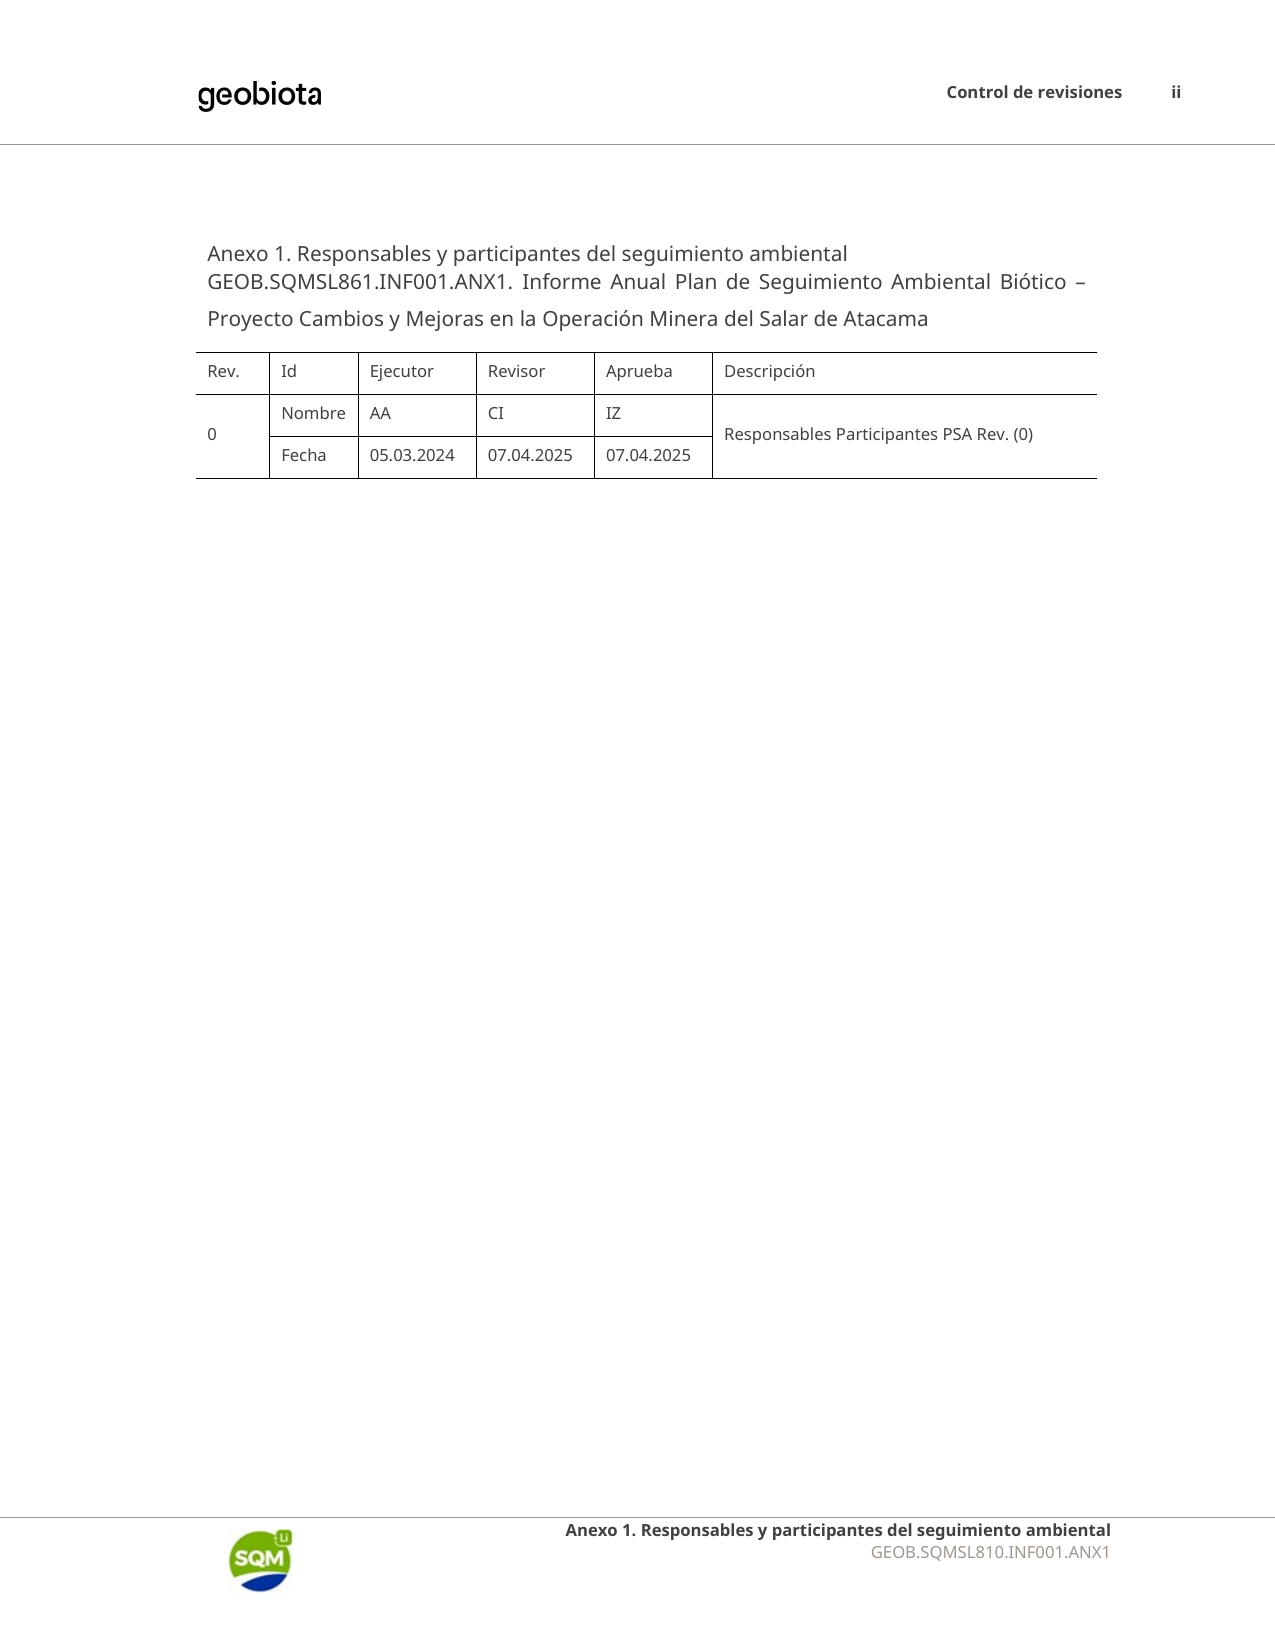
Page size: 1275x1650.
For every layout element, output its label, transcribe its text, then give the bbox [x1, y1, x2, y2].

table_cell Nombre [270, 395, 358, 436]
table_cell Descripción [713, 353, 1097, 394]
table_cell CI [477, 395, 594, 436]
table_cell Id [270, 353, 358, 394]
picture [198, 81, 321, 112]
table_cell IZ [595, 395, 712, 436]
table_cell 07.04.2025 [595, 437, 712, 478]
table_cell AA [359, 395, 476, 436]
table_cell 05.03.2024 [359, 437, 476, 478]
table_cell Aprueba [595, 353, 712, 394]
table_cell Revisor [477, 353, 594, 394]
table_cell Ejecutor [359, 353, 476, 394]
table_cell 07.04.2025 [477, 437, 594, 478]
picture [227, 1529, 293, 1594]
table_cell Responsables Participantes PSA Rev. (0) [713, 395, 1097, 478]
table_cell Rev. [196, 353, 269, 394]
table_cell 0 [196, 395, 269, 478]
table_cell Fecha [270, 437, 358, 478]
table_header GEOB.SQMSL861.INF001.ANX1. Informe de seguimiento ambiental Proyecto Cambios y Mejoras en la Operación Minera del Salar de Atacama [196, 239, 1098, 352]
